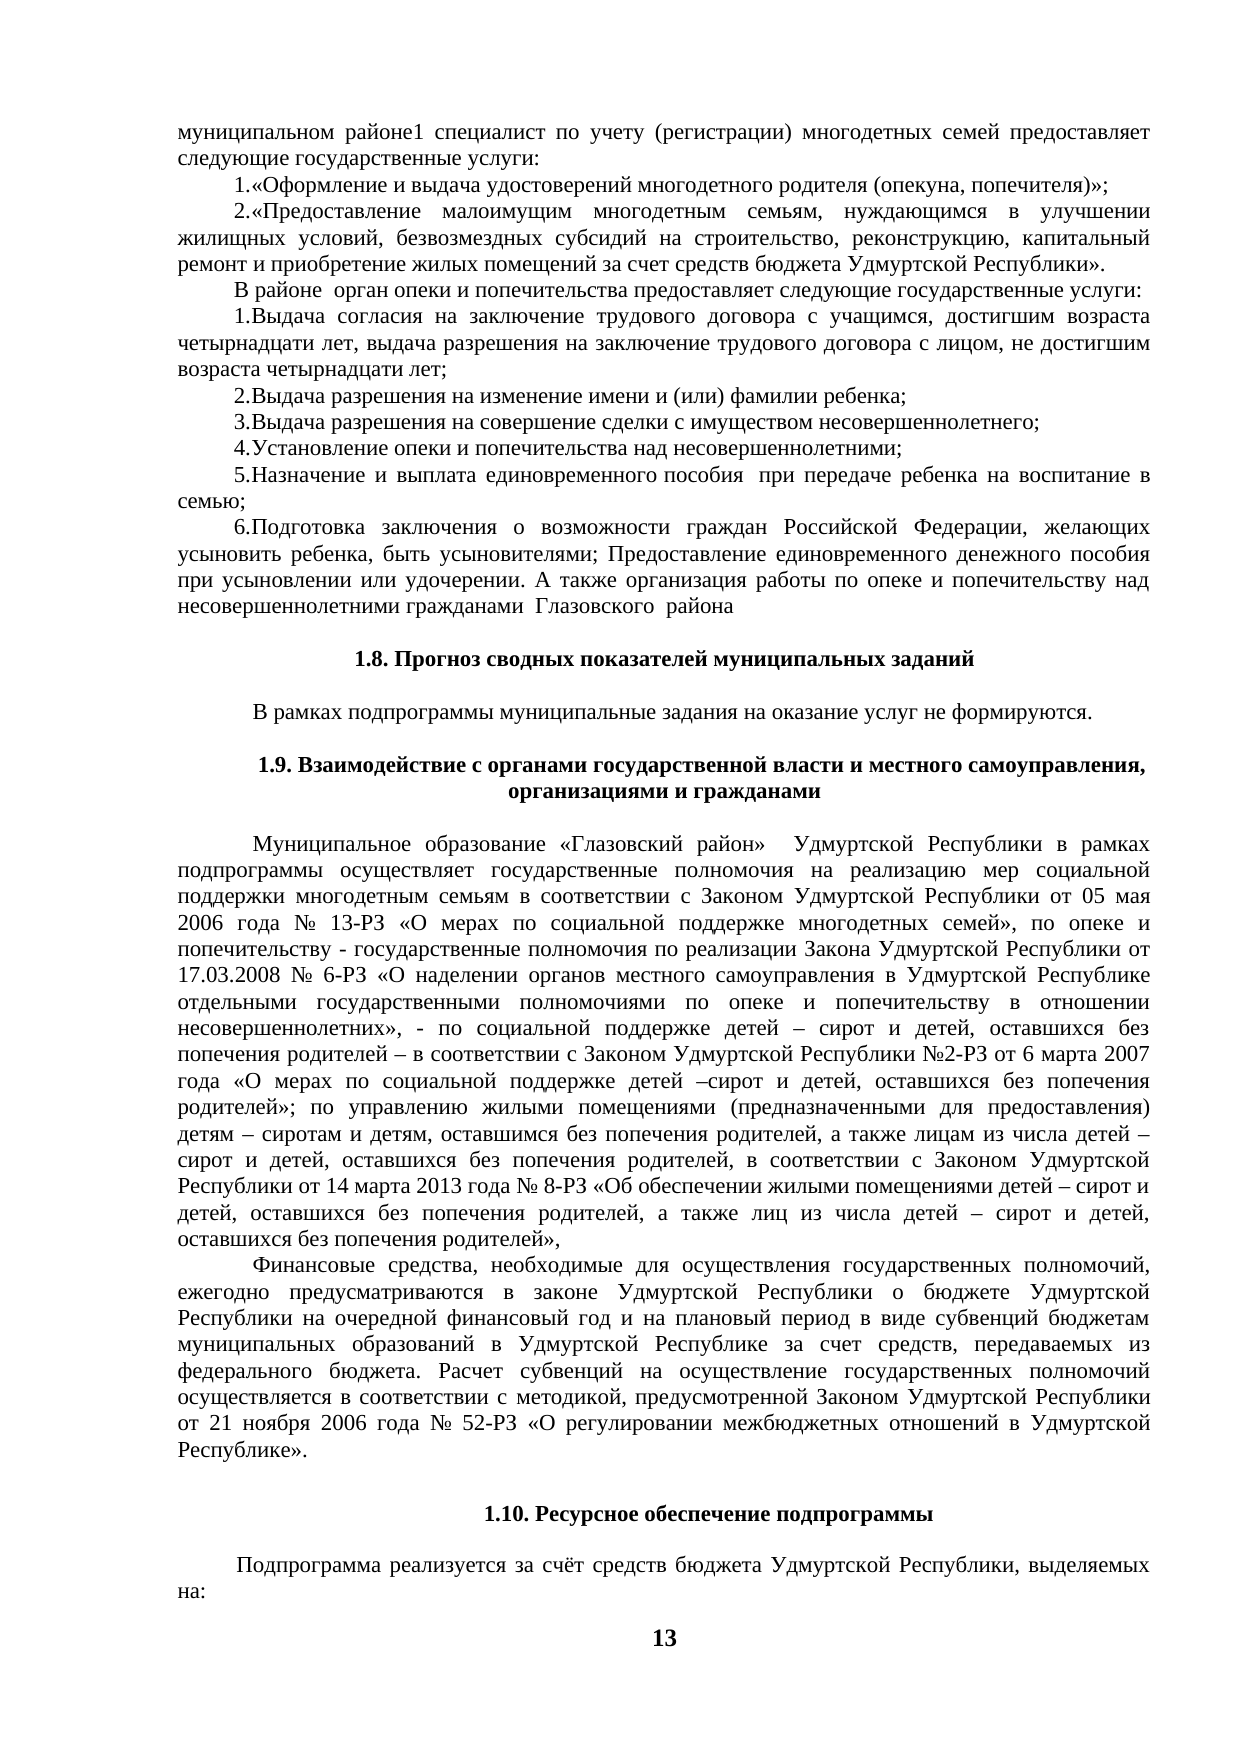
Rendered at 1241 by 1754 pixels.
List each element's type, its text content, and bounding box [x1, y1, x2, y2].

list «Оформление и выдача удостоверений многодетного родителя (опекуна, попечителя)»; [177, 171, 1152, 197]
list «Предоставление малоимущим многодетным семьям, нуждающимся в улучшении жилищных условий, безвозмездных субсидий на строительство, реконструкцию, капитальный ремонт и приобретение жилых помещений за счет средств бюджета Удмуртской Республики». [177, 197, 1152, 276]
list Выдача разрешения на изменение имени и (или) фамилии ребенка; [177, 382, 1152, 408]
list Назначение и выплата единовременного пособия при передаче ребенка на воспитание в семью; [177, 461, 1152, 513]
text Подпрограмма реализуется за счёт средств бюджета Удмуртской Республики, выделяемых на: [177, 1551, 1152, 1604]
list Выдача разрешения на совершение сделки с имуществом несовершеннолетнего; [177, 408, 1152, 434]
text Финансовые средства, необходимые для осуществления государственных полномочий, ежегодно предусматриваются в законе Удмуртской Республики о бюджете Удмуртской Республики на очередной финансовый год и на плановый период в виде субвенций бюджетам муниципальных образований в Удмуртской Республике за счет средств, передаваемых из федерального бюджета. Расчет субвенций на осуществление государственных полномочий осуществляется в соответствии с методикой, предусмотренной Законом Удмуртской Республики от 21 ноября 2006 года № 52-РЗ «О регулировании межбюджетных отношений в Удмуртской Республике». [177, 1251, 1152, 1462]
text Муниципальное образование «Глазовский район» Удмуртской Республики в рамках подпрограммы осуществляет государственные полномочия на реализацию мер социальной поддержки многодетным семьям в соответствии с Законом Удмуртской Республики от 05 мая 2006 года № 13-РЗ «О мерах по социальной поддержке многодетных семей», по опеке и попечительству - государственные полномочия по реализации Закона Удмуртской Республики от 17.03.2008 № 6-РЗ «О наделении органов местного самоуправления в Удмуртской Республике отдельными государственными полномочиями по опеке и попечительству в отношении несовершеннолетних», - по социальной поддержке детей – сирот и детей, оставшихся без попечения родителей – в соответствии с Законом Удмуртской Республики №2-РЗ от 6 марта 2007 года «О мерах по социальной поддержке детей –сирот и детей, оставшихся без попечения родителей»; по управлению жилыми помещениями (предназначенными для предоставления) детям – сиротам и детям, оставшимся без попечения родителей, а также лицам из числа детей – сирот и детей, оставшихся без попечения родителей, в соответствии с Законом Удмуртской Республики от 14 марта 2013 года № 8-РЗ «Об обеспечении жилыми помещениями детей – сирот и детей, оставшихся без попечения родителей, а также лиц из числа детей – сирот и детей, оставшихся без попечения родителей», [177, 830, 1152, 1251]
text В рамках подпрограммы муниципальные задания на оказание услуг не формируются. [177, 698, 1152, 724]
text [177, 118, 1152, 171]
list Установление опеки и попечительства над несовершеннолетними; [177, 434, 1152, 461]
list Подготовка заключения о возможности граждан Российской Федерации, желающих усыновить ребенка, быть усыновителями; Предоставление единовременного денежного пособия при усыновлении или удочерении. А также организация работы по опеке и попечительству над несовершеннолетними гражданами Глазовского района [177, 513, 1152, 619]
text 1.8. Прогноз сводных показателей муниципальных заданий [177, 645, 1152, 672]
text 1.9. Взаимодействие с органами государственной власти и местного самоуправления, организациями и гражданами [177, 751, 1152, 803]
list Выдача согласия на заключение трудового договора с учащимся, достигшим возраста четырнадцати лет, выдача разрешения на заключение трудового договора с лицом, не достигшим возраста четырнадцати лет; [177, 303, 1152, 382]
text В районе орган опеки и попечительства предоставляет следующие государственные услуги: [177, 276, 1152, 303]
text 1.10. Ресурсное обеспечение подпрограммы [340, 1500, 1078, 1526]
